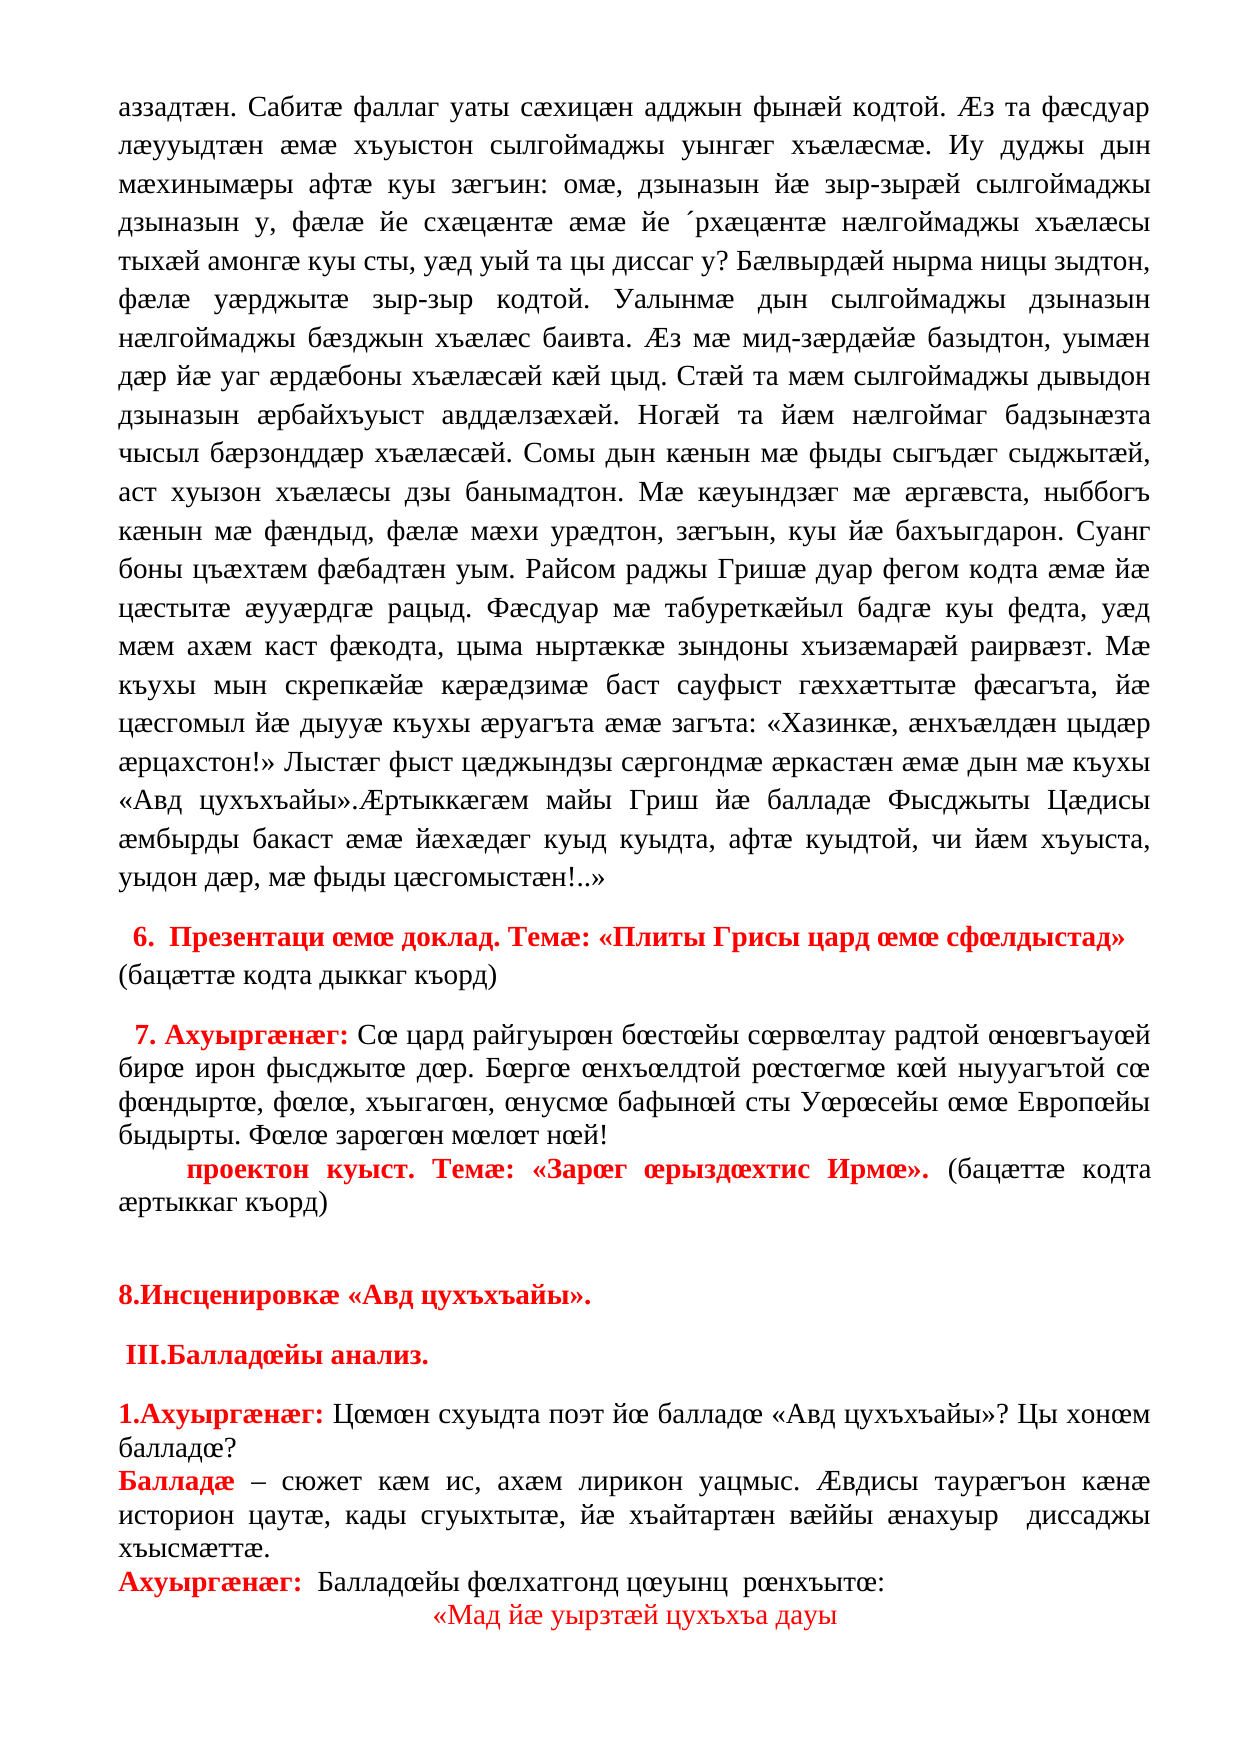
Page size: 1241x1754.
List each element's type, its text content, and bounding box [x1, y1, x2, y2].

text 8.Инсценировкæ «Авд цухъхъайы». [118, 1277, 1152, 1311]
text Балладæ – сюжет кæм ис, ахæм лирикон уацмыс. Æвдисы таурæгъон кæнæ историон цаутæ, кады сгуыхтытæ, йæ хъайтартæн вæййы æнахуыр диссаджы хъысмæттæ. [118, 1463, 1152, 1564]
text проектон куыст. Темæ: «Зарœг œрыздœхтис Ирмœ». (бацæттæ кодта æртыккаг къорд) [118, 1151, 1152, 1218]
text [118, 89, 1152, 893]
text 1.Ахуыргæнæг: Цœмœн схуыдта поэт йœ балладœ «Авд цухъхъайы»? Цы хонœм балладœ? [118, 1396, 1152, 1463]
text III.Балладœйы анализ. [118, 1337, 1152, 1370]
text 6. Презентаци œмœ доклад. Темæ: «Плиты Грисы цард œмœ сфœлдыстад» (бацæттæ кодта дыккаг къорд) [118, 919, 1152, 991]
text Ахуыргæнæг: Балладœйы фœлхатгонд цœуынц рœнхъытœ: [118, 1564, 1152, 1597]
text 7. Ахуыргæнæг: Сœ цард райгуырœн бœстœйы сœрвœлтау радтой œнœвгъауœй бирœ ирон фысджытœ дœр. Бœргœ œнхъœлдтой рœстœгмœ кœй ныууагътой сœ фœндыртœ, фœлœ, хъыгагœн, œнусмœ бафынœй сты Уœрœсейы œмœ Европœйы быдырты. Фœлœ зарœгœн мœлœт нœй! [118, 1017, 1152, 1151]
text «Мад йæ уырзтæй цухъхъа дауы [118, 1597, 1152, 1631]
